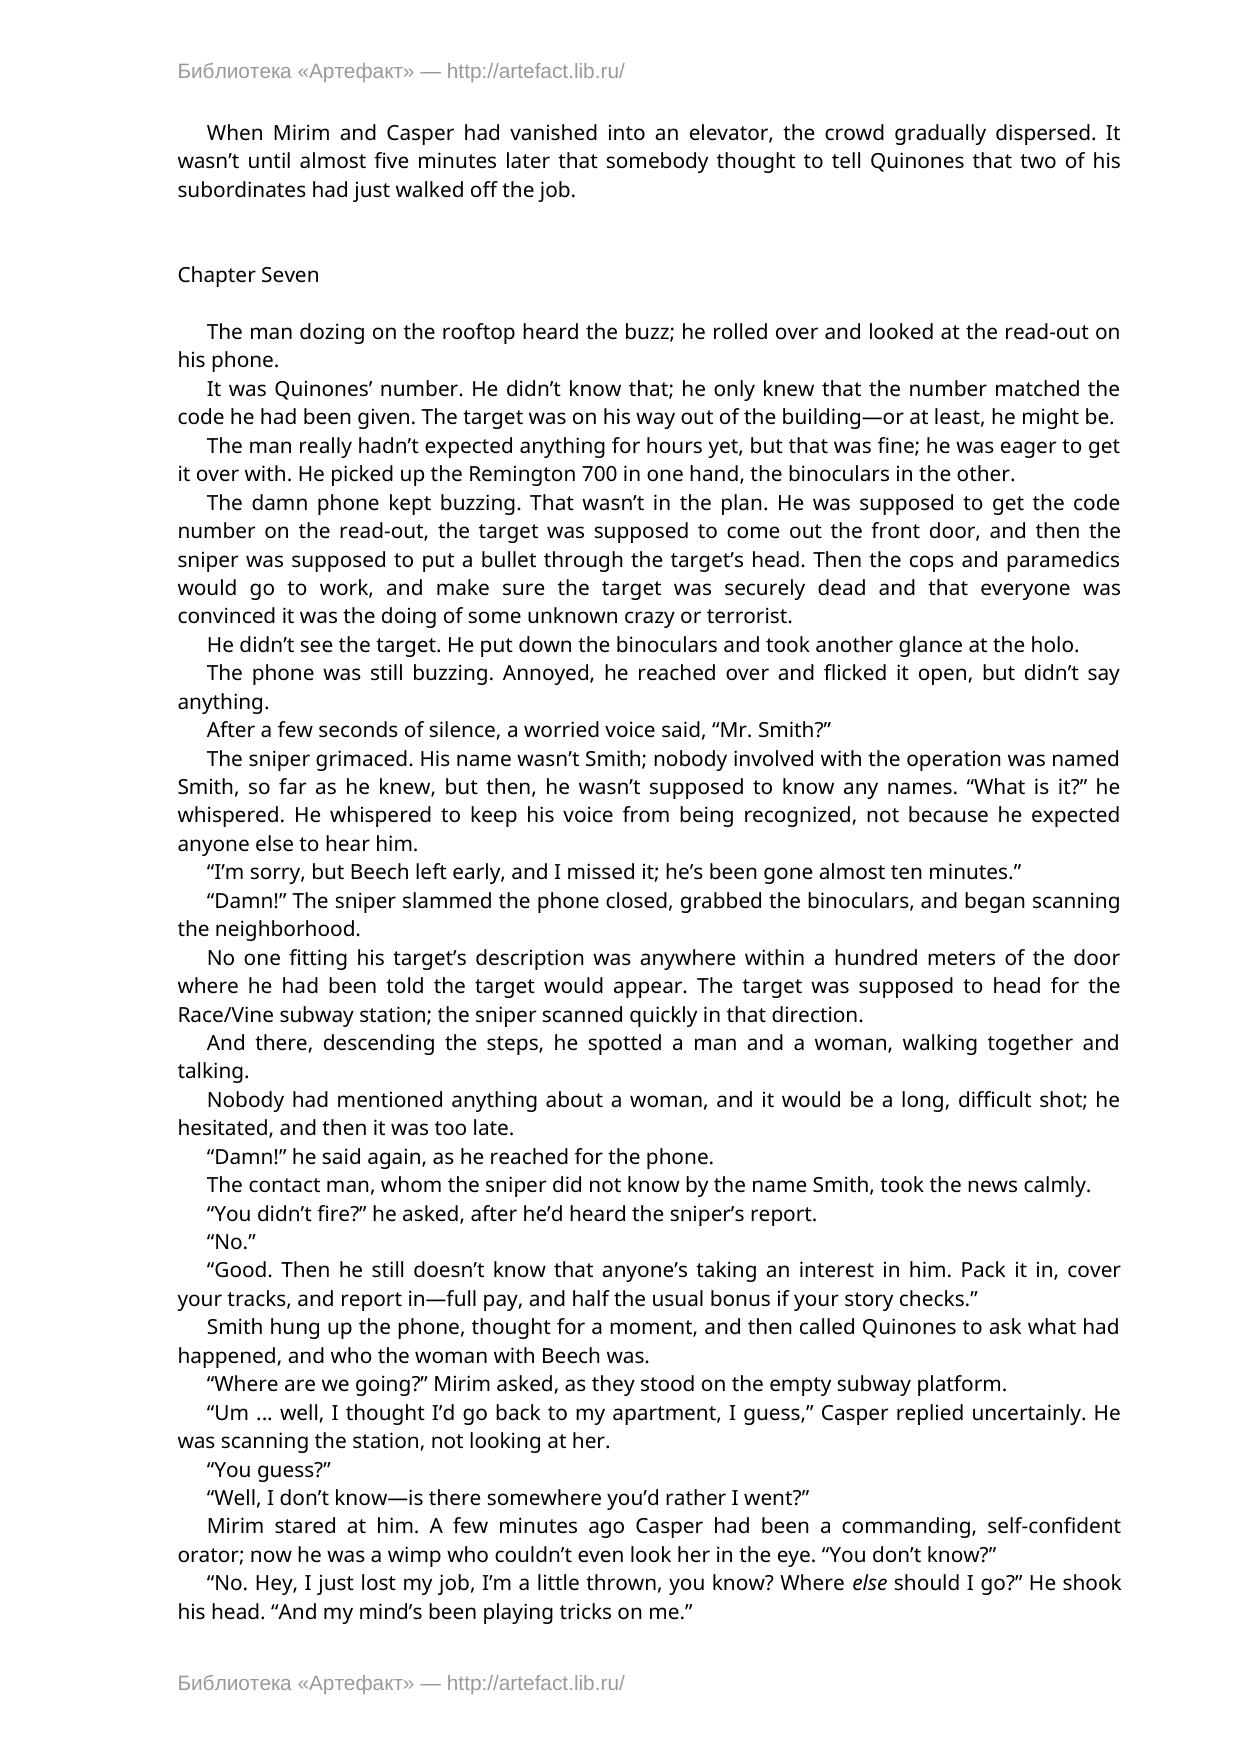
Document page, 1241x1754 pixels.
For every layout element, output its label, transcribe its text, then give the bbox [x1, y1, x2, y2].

text The man dozing on the rooftop heard the buzz; he rolled over and looked at the read-out on his phone. [177, 317, 1122, 374]
text “Where are we going?” Mirim asked, as they stood on the empty subway platform. [177, 1369, 1122, 1398]
text Mirim stared at him. A few minutes ago Casper had been a commanding, self-confident orator; now he was a wimp who couldn’t even look her in the eye. “You don’t know?” [177, 1512, 1122, 1568]
text “I’m sorry, but Beech left early, and I missed it; he’s been gone almost ten minutes.” [177, 857, 1122, 886]
text “No. Hey, I just lost my job, I’m a little thrown, you know? Where else should I go?” He shook his head. “And my mind’s been playing tricks on me.” [177, 1568, 1122, 1625]
text The man really hadn’t expected anything for hours yet, but that was fine; he was eager to get it over with. He picked up the Remington 700 in one hand, the binoculars in the other. [177, 431, 1122, 488]
text “Damn!” he said again, as he reached for the phone. [177, 1142, 1122, 1170]
text Chapter Seven [177, 260, 1122, 289]
text Nobody had mentioned anything about a woman, and it would be a long, difficult shot; he hesitated, and then it was too late. [177, 1085, 1122, 1142]
text No one fitting his target’s description was anywhere within a hundred meters of the door where he had been told the target would appear. The target was supposed to head for the Race/Vine subway station; the sniper scanned quickly in that direction. [177, 943, 1122, 1028]
text The sniper grimaced. His name wasn’t Smith; nobody involved with the operation was named Smith, so far as he knew, but then, he wasn’t supposed to know any names. “What is it?” he whispered. He whispered to keep his voice from being recognized, not because he expected anyone else to hear him. [177, 744, 1122, 857]
text The damn phone kept buzzing. That wasn’t in the plan. He was supposed to get the code number on the read-out, the target was supposed to come out the front door, and then the sniper was supposed to put a bullet through the target’s head. Then the cops and paramedics would go to work, and make sure the target was securely dead and that everyone was convinced it was the doing of some unknown crazy or terrorist. [177, 488, 1122, 630]
text He didn’t see the target. He put down the binoculars and took another glance at the holo. [177, 630, 1122, 658]
text The contact man, whom the sniper did not know by the name Smith, took the news calmly. [177, 1170, 1122, 1199]
text After a few seconds of silence, a worried voice said, “Mr. Smith?” [177, 715, 1122, 744]
text “Um ... well, I thought I’d go back to my apartment, I guess,” Casper replied uncertainly. He was scanning the station, not looking at her. [177, 1398, 1122, 1455]
text And there, descending the steps, he spotted a man and a woman, walking together and talking. [177, 1028, 1122, 1085]
text It was Quinones’ number. He didn’t know that; he only knew that the number matched the code he had been given. The target was on his way out of the building—or at least, he might be. [177, 374, 1122, 431]
text “Damn!” The sniper slammed the phone closed, grabbed the binoculars, and began scanning the neighborhood. [177, 886, 1122, 943]
text “Good. Then he still doesn’t know that anyone’s taking an interest in him. Pack it in, cover your tracks, and report in—full pay, and half the usual bonus if your story checks.” [177, 1256, 1122, 1312]
text When Mirim and Casper had vanished into an elevator, the crowd gradually dispersed. It wasn’t until almost five minutes later that somebody thought to tell Quinones that two of his subordinates had just walked off the job. [177, 118, 1122, 203]
text “You didn’t fire?” he asked, after he’d heard the sniper’s report. [177, 1199, 1122, 1227]
text Smith hung up the phone, thought for a moment, and then called Quinones to ask what had happened, and who the woman with Beech was. [177, 1312, 1122, 1369]
text “No.” [177, 1227, 1122, 1256]
text “You guess?” [177, 1455, 1122, 1483]
text “Well, I don’t know—is there somewhere you’d rather I went?” [177, 1483, 1122, 1512]
text The phone was still buzzing. Annoyed, he reached over and flicked it open, but didn’t say anything. [177, 658, 1122, 715]
